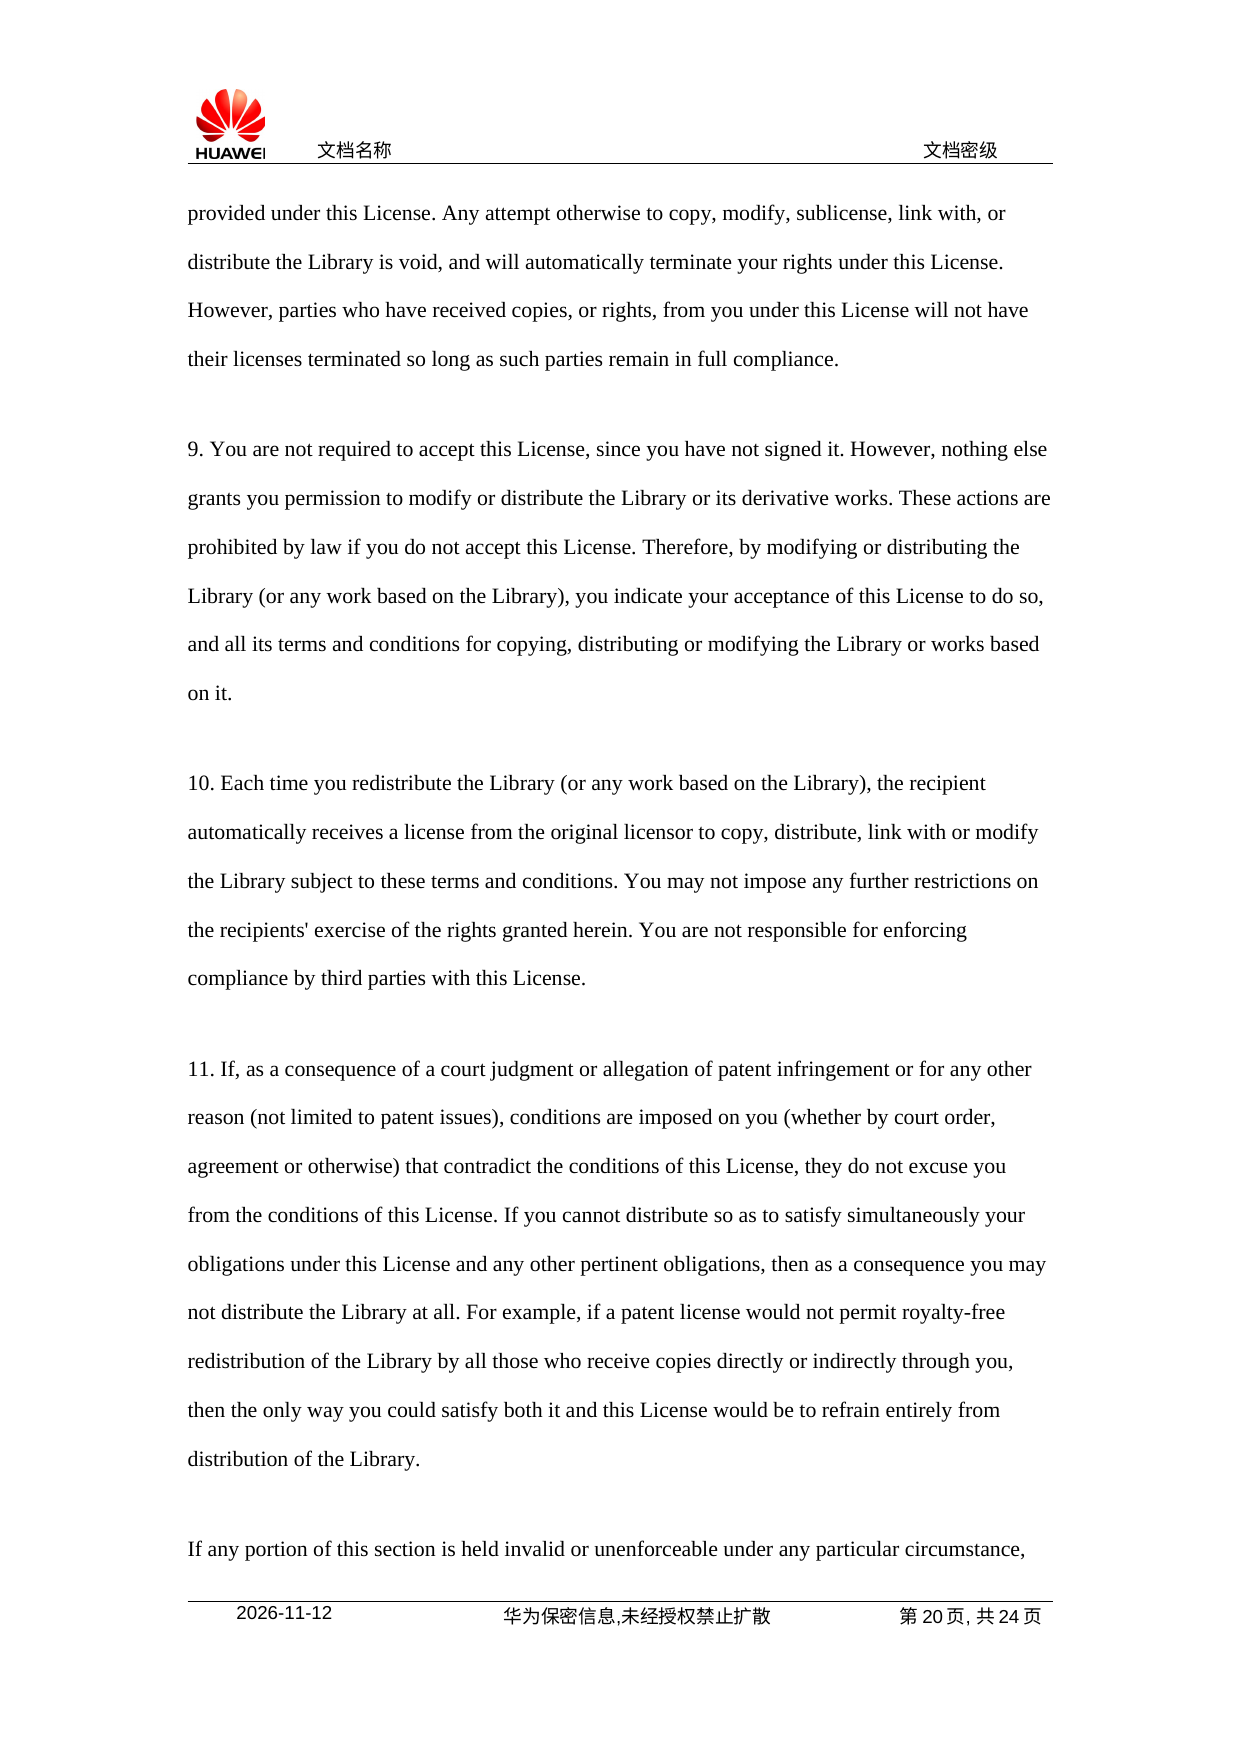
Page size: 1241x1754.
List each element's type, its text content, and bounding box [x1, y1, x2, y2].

text 11. If, as a consequence of a court judgment or allegation of patent infringement or for any other reason (not limited to patent issues), conditions are imposed on you (whether by court order, agreement or otherwise) that contradict the conditions of this License, they do not excuse you from the conditions of this License. If you cannot distribute so as to satisfy simultaneously your obligations under this License and any other pertinent obligations, then as a consequence you may not distribute the Library at all. For example, if a patent license would not permit royalty-free redistribution of the Library by all those who receive copies directly or indirectly through you, then the only way you could satisfy both it and this License would be to refrain entirely from distribution of the Library. [187, 1052, 1053, 1474]
picture [196, 89, 265, 159]
text 9. You are not required to accept this License, since you have not signed it. However, nothing else grants you permission to modify or distribute the Library or its derivative works. These actions are prohibited by law if you do not accept this License. Therefore, by modifying or distributing the Library (or any work based on the Library), you indicate your acceptance of this License to do so, and all its terms and conditions for copying, distributing or modifying the Library or works based on it. [187, 433, 1053, 709]
text 10. Each time you redistribute the Library (or any work based on the Library), the recipient automatically receives a license from the original licensor to copy, distribute, link with or modify the Library subject to these terms and conditions. You may not impose any further restrictions on the recipients' exercise of the rights granted herein. You are not responsible for enforcing compliance by third parties with this License. [187, 767, 1053, 994]
